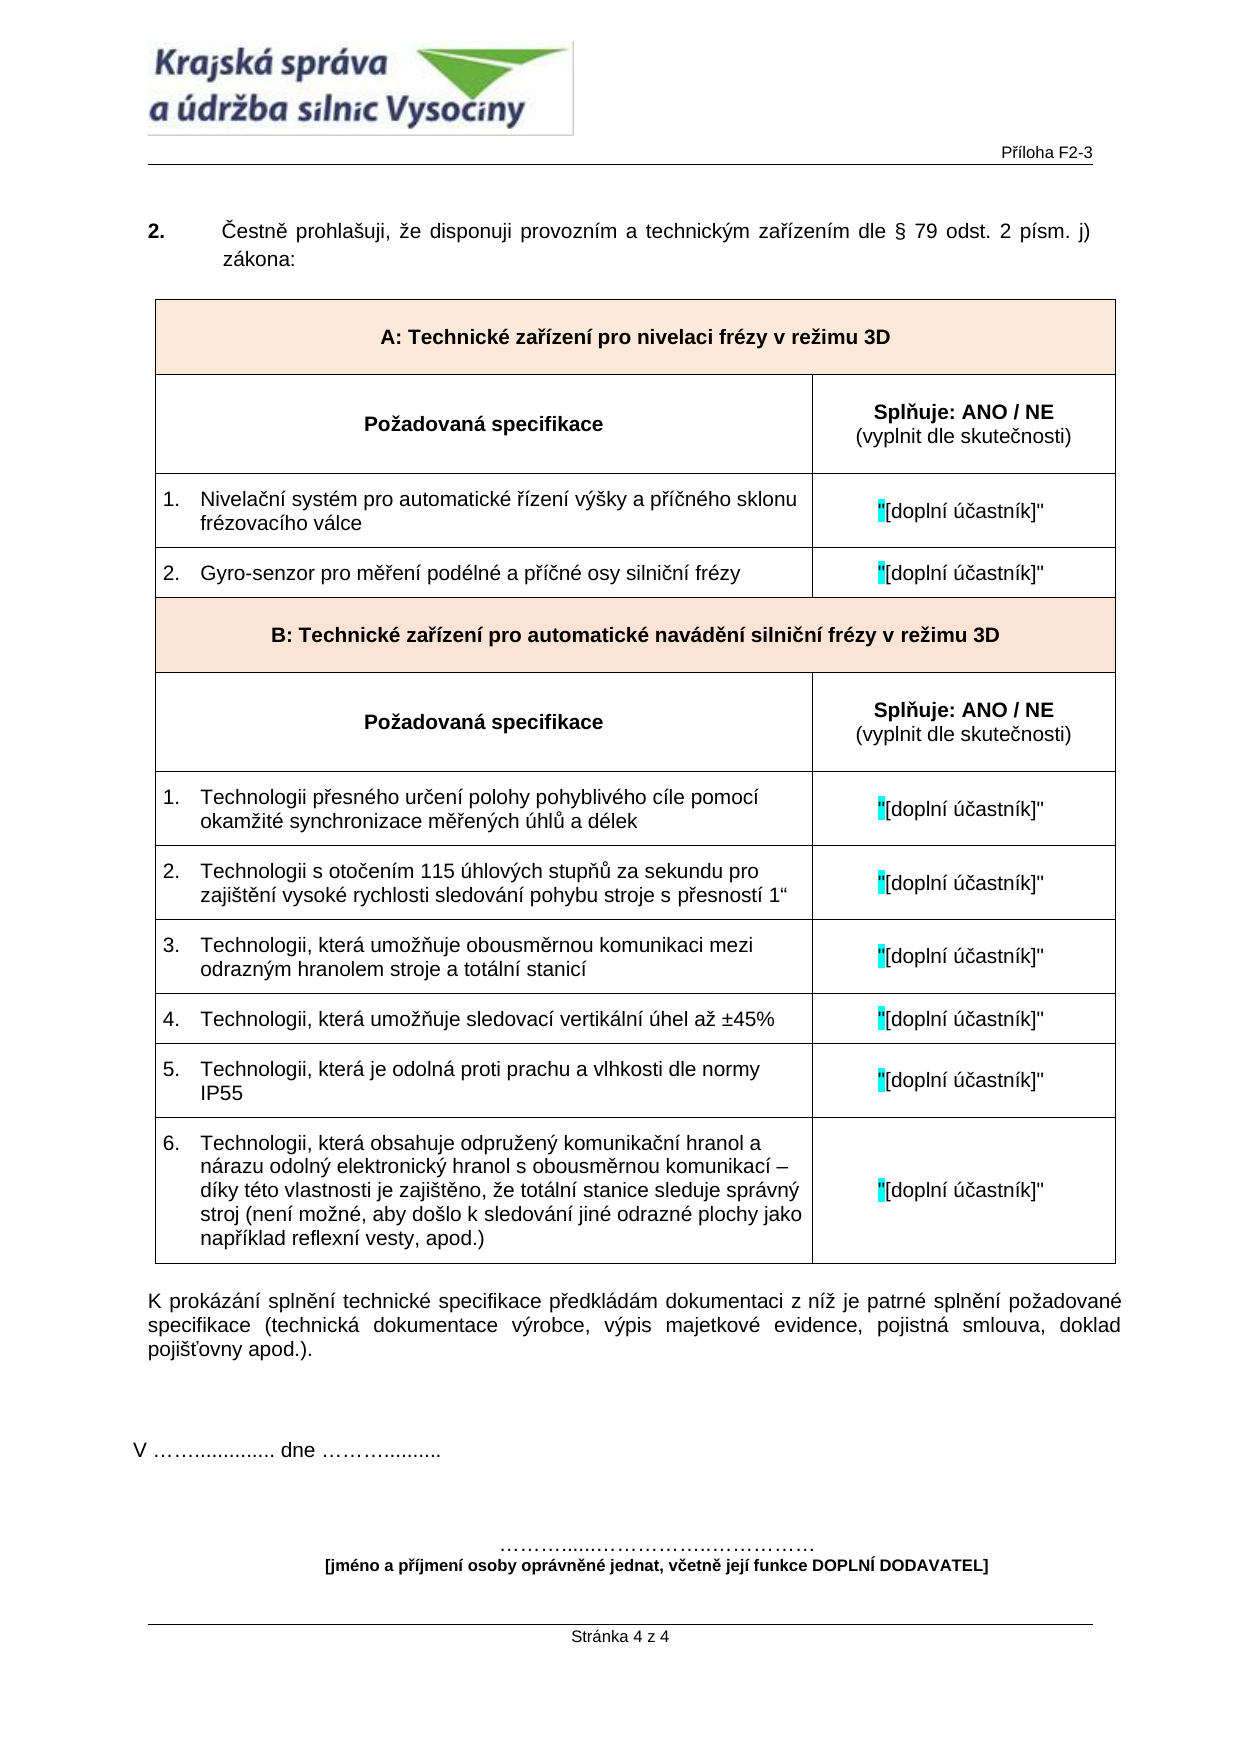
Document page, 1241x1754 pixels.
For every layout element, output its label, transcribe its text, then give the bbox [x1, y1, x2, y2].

table_cell [813, 1044, 1115, 1117]
table_cell Gyro-senzor pro měření podélné a příčné osy silniční frézy [156, 548, 812, 597]
text V …….............. dne ……….......... [133, 1438, 1122, 1462]
table_cell Technologii s otočením 115 úhlových stupňů za sekundu pro zajištění vysoké rychlosti sledování pohybu stroje s přesností 1“ [156, 846, 812, 919]
table_cell [813, 474, 1115, 547]
table_cell [813, 846, 1115, 919]
list K prokázání splnění technické specifikace předkládám dokumentaci z níž je patrné splnění požadované specifikace (technická dokumentace výrobce, výpis majetkové evidence, pojistná smlouva, doklad pojišťovny apod.). [148, 1289, 1122, 1361]
table_cell [813, 920, 1115, 993]
table_cell Technologii, která umožňuje obousměrnou komunikaci mezi odrazným hranolem stroje a totální stanicí [156, 920, 812, 993]
table_cell [813, 1118, 1115, 1263]
table_cell Splňuje: ANO / NE (vyplnit dle skutečnosti) [813, 673, 1115, 771]
table_cell Technologii, která je odolná proti prachu a vlhkosti dle normy IP55 [156, 1044, 812, 1117]
table_cell [813, 994, 1115, 1043]
table_header A: Technické zařízení pro nivelaci frézy v režimu 3D [156, 300, 1115, 374]
text [jméno a příjmení osoby oprávněné jednat, včetně její funkce DOPLNÍ DODAVATEL] [221, 1556, 1093, 1575]
list Čestně prohlašuji, že disponuji provozním a technickým zařízením dle § 79 odst. 2 písm. j) zákona: [148, 219, 1093, 271]
text ………......……………..…………… [221, 1532, 1093, 1556]
table_cell Technologii, která obsahuje odpružený komunikační hranol a nárazu odolný elektronický hranol s obousměrnou komunikací – díky této vlastnosti je zajištěno, že totální stanice sleduje správný stroj (není možné, aby došlo k sledování jiné odrazné plochy jako například reflexní vesty, apod.) [156, 1118, 812, 1263]
table_cell Technologii, která umožňuje sledovací vertikální úhel až ±45% [156, 994, 812, 1043]
table_cell Požadovaná specifikace [156, 673, 812, 771]
table_cell Požadovaná specifikace [156, 375, 812, 473]
table_cell [813, 548, 1115, 597]
table_cell Splňuje: ANO / NE (vyplnit dle skutečnosti) [813, 375, 1115, 473]
picture [147, 41, 574, 137]
table_cell Nivelační systém pro automatické řízení výšky a příčného sklonu frézovacího válce [156, 474, 812, 547]
table_cell [813, 772, 1115, 845]
table_cell B: Technické zařízení pro automatické navádění silniční frézy v režimu 3D [156, 598, 1115, 672]
table_cell Technologii přesného určení polohy pohyblivého cíle pomocí okamžité synchronizace měřených úhlů a délek [156, 772, 812, 845]
